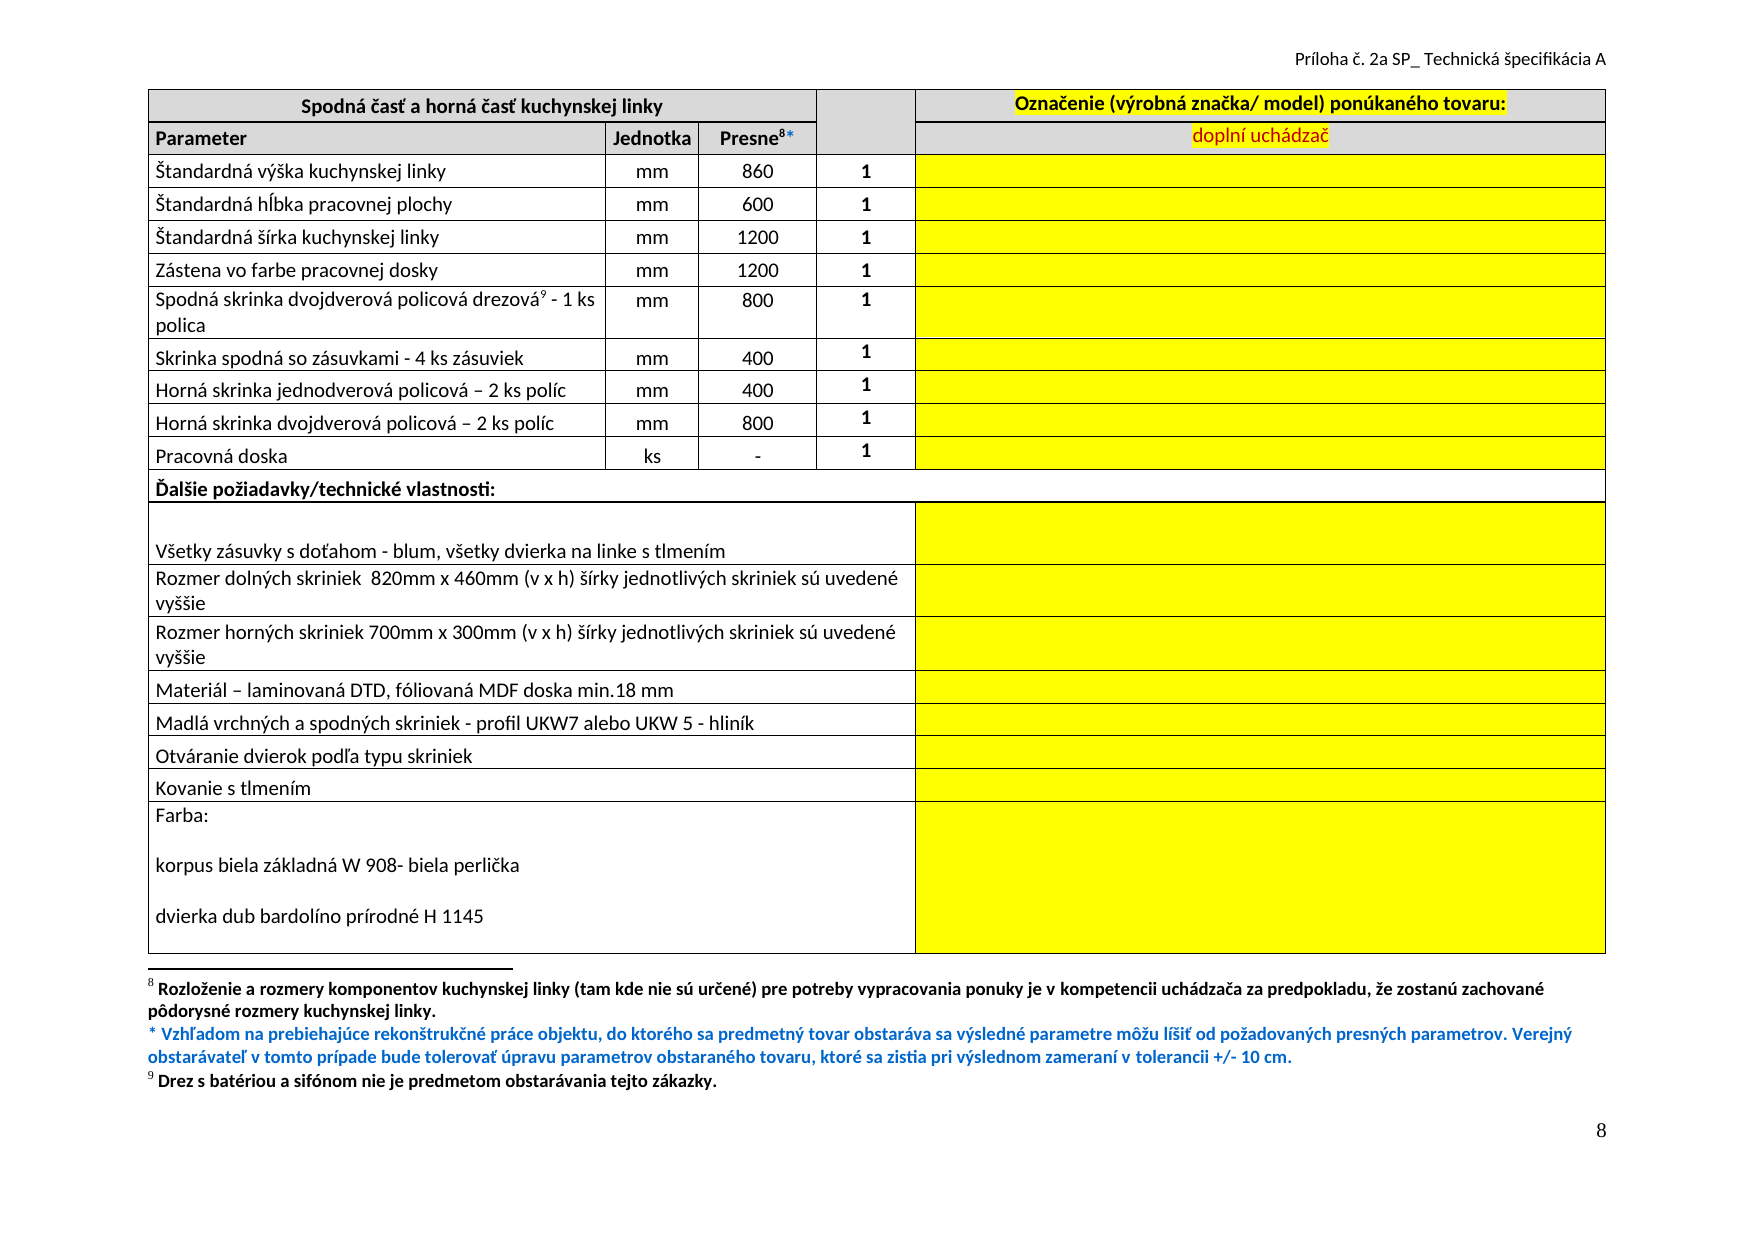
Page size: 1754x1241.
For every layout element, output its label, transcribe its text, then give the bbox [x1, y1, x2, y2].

table_cell Spodná časť a horná časť kuchynskej linky [149, 90, 816, 121]
table_cell 1 [817, 339, 915, 370]
table_cell Horná skrinka dvojdverová policová – 2 ks políc [149, 404, 605, 436]
table_cell - [699, 437, 816, 469]
table_cell [916, 617, 1605, 670]
table_cell Kovanie s tlmením [149, 769, 915, 801]
table_cell mm [606, 287, 698, 337]
table_cell [916, 254, 1605, 286]
table_cell Skrinka spodná so zásuvkami - 4 ks zásuviek [149, 339, 605, 370]
table_cell Pracovná doska [149, 437, 605, 469]
table_cell 1 [817, 155, 915, 187]
table_cell Parameter [149, 123, 605, 154]
table_cell mm [606, 155, 698, 187]
table_cell Ďalšie požiadavky/technické vlastnosti: [149, 470, 1605, 501]
table_cell [916, 671, 1605, 703]
table_cell 1 [817, 254, 915, 286]
table_cell Materiál – laminovaná DTD, fóliovaná MDF doska min.18 mm [149, 671, 915, 703]
table_cell 400 [699, 339, 816, 370]
table_cell Štandardná výška kuchynskej linky [149, 155, 605, 187]
table_cell [916, 339, 1605, 370]
table_cell 600 [699, 188, 816, 220]
table_cell 860 [699, 155, 816, 187]
table_cell [916, 371, 1605, 403]
table_cell 1 [817, 404, 915, 436]
table_cell 1200 [699, 221, 816, 253]
table_cell 1 [817, 287, 915, 337]
table_cell 800 [699, 404, 816, 436]
table_cell 800 [699, 287, 816, 337]
table_cell [916, 769, 1605, 801]
table_cell [916, 503, 1605, 564]
table_cell Madlá vrchných a spodných skriniek - profil UKW7 alebo UKW 5 - hliník [149, 704, 915, 735]
table_cell ks [606, 437, 698, 469]
table_cell [916, 437, 1605, 469]
table_cell Spodná skrinka dvojdverová policová drezová - 1 ks polica [149, 287, 605, 337]
table_cell [916, 155, 1605, 187]
table_cell [916, 404, 1605, 436]
table_cell [916, 704, 1605, 735]
table_header ks [817, 90, 915, 154]
table_cell Presne* [699, 123, 816, 154]
table_cell Štandardná šírka kuchynskej linky [149, 221, 605, 253]
table_cell [916, 736, 1605, 768]
table_cell mm [606, 188, 698, 220]
table_cell Štandardná hĺbka pracovnej plochy [149, 188, 605, 220]
table_cell [916, 188, 1605, 220]
table_cell mm [606, 254, 698, 286]
table_cell 1200 [699, 254, 816, 286]
table_cell Označenie (výrobná značka/ model) ponúkaného tovaru: [916, 90, 1605, 121]
table_cell 1 [817, 437, 915, 469]
table_cell [916, 565, 1605, 616]
table_cell 1 [817, 371, 915, 403]
table_cell 400 [699, 371, 816, 403]
table_cell doplní uchádzač [916, 123, 1605, 154]
table_cell mm [606, 221, 698, 253]
table_cell mm [606, 339, 698, 370]
table_cell mm [606, 404, 698, 436]
table_cell [916, 287, 1605, 337]
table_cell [149, 802, 915, 953]
table_cell Všetky zásuvky s doťahom - blum, všetky dvierka na linke s tlmením [149, 503, 915, 564]
table_cell Horná skrinka jednodverová policová – 2 ks políc [149, 371, 605, 403]
table_cell 1 [817, 188, 915, 220]
table_cell [916, 221, 1605, 253]
table_cell [916, 802, 1605, 953]
table_cell Jednotka [606, 123, 698, 154]
table_cell Zástena vo farbe pracovnej dosky [149, 254, 605, 286]
table_cell Rozmer horných skriniek 700mm x 300mm (v x h) šírky jednotlivých skriniek sú uvedené vyššie [149, 617, 915, 670]
table_cell 1 [817, 221, 915, 253]
table_cell Rozmer dolných skriniek 820mm x 460mm (v x h) šírky jednotlivých skriniek sú uvedené vyššie [149, 565, 915, 616]
table_cell mm [606, 371, 698, 403]
table_cell Otváranie dvierok podľa typu skriniek [149, 736, 915, 768]
